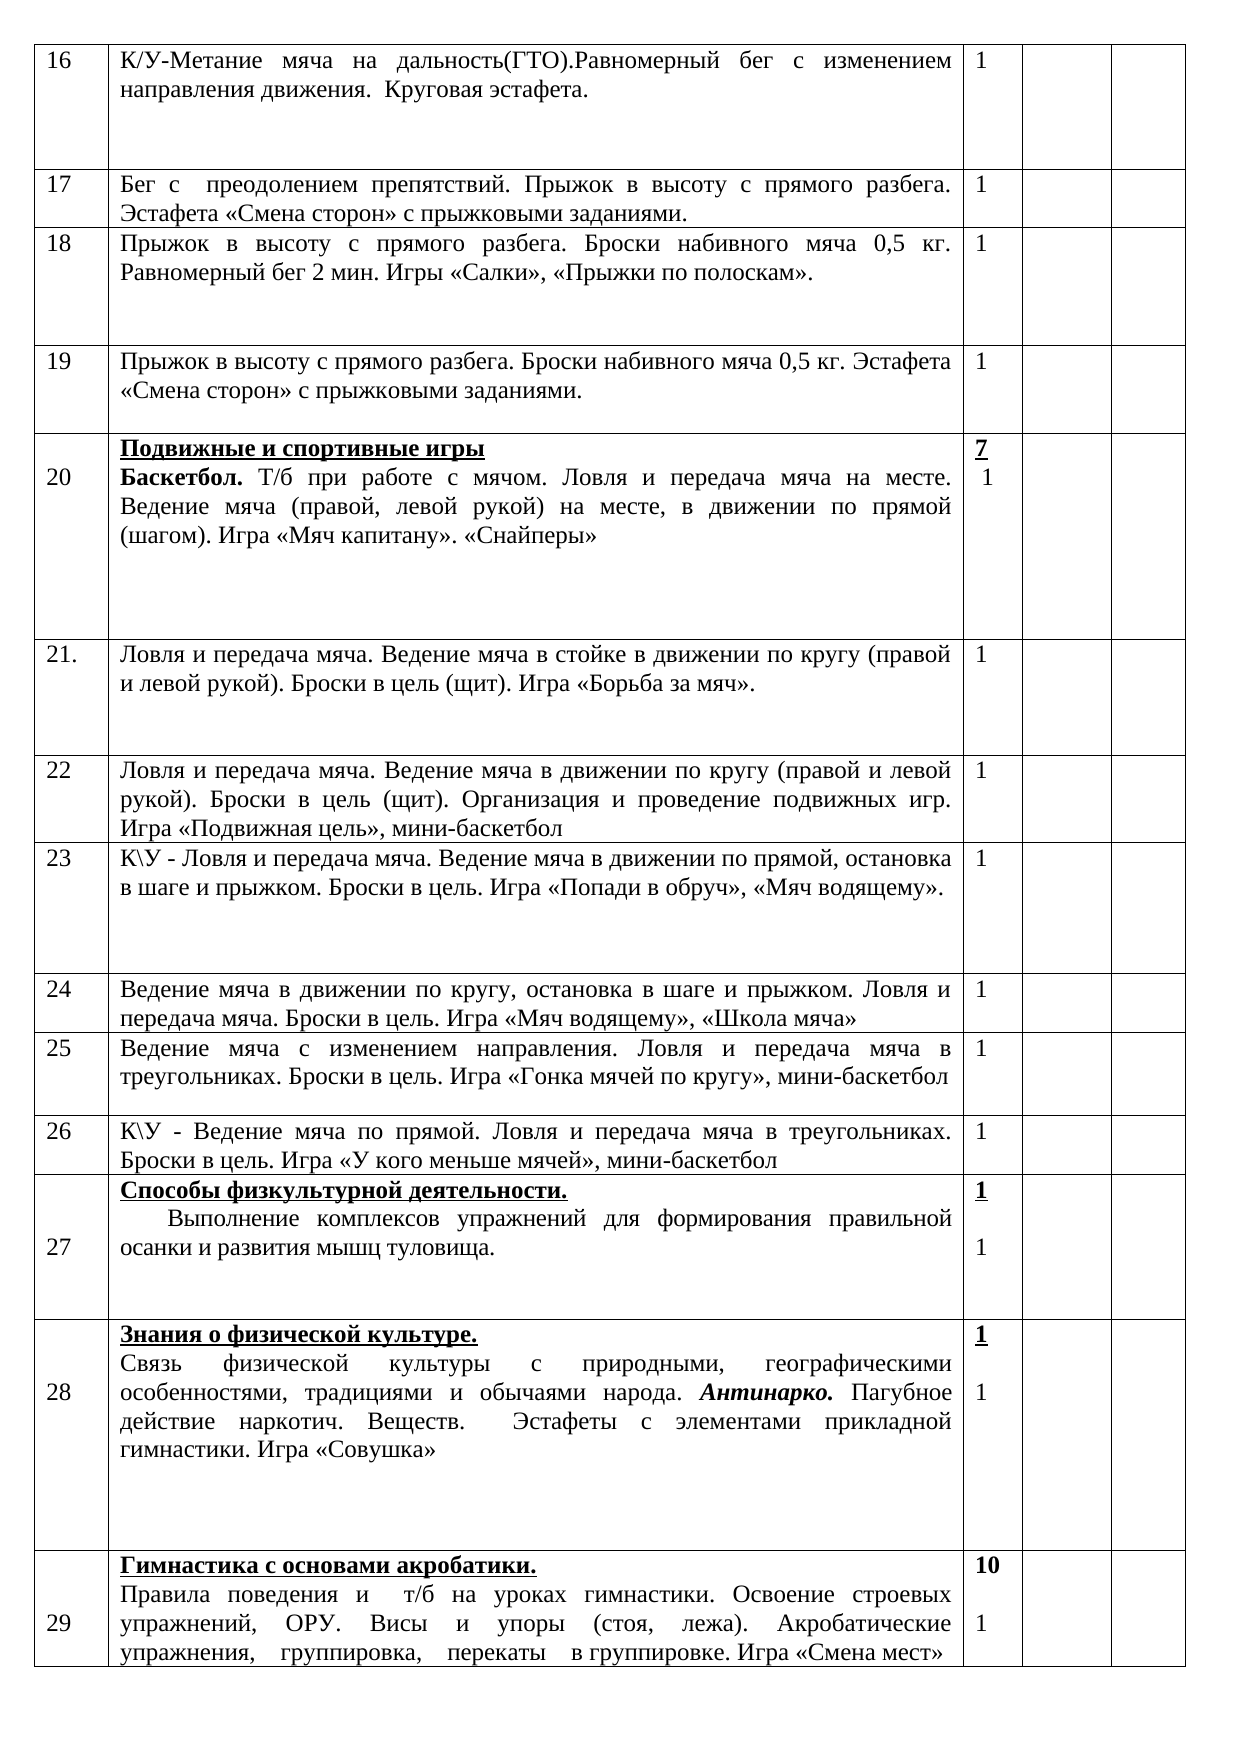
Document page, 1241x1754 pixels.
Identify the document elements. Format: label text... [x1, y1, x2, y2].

table_cell [1023, 974, 1111, 1032]
table_cell [1112, 974, 1185, 1032]
table_cell 17 [35, 170, 108, 227]
table_cell [1112, 756, 1185, 842]
table_cell 1 [964, 1033, 1022, 1115]
table_cell [1023, 1551, 1111, 1666]
table_cell 23 [35, 843, 108, 973]
table_cell 1 [964, 974, 1022, 1032]
table_cell К\У - Ловля и передача мяча. Ведение мяча в движении по прямой, остановка в шаге и прыжком. Броски в цель. Игра «Попади в обруч», «Мяч водящему». [109, 843, 963, 973]
table_cell Ловля и передача мяча. Ведение мяча в движении по кругу (правой и левой рукой). Броски в цель (щит). Организация и проведение подвижных игр. Игра «Подвижная цель», мини-баскетбол [109, 756, 963, 842]
table_cell Способы физкультурной деятельности. Выполнение комплексов упражнений для формирования правильной осанки и развития мышц туловища. [109, 1175, 963, 1318]
table_cell [1023, 1320, 1111, 1549]
table_cell [1112, 843, 1185, 973]
table_cell [1023, 1175, 1111, 1318]
table_cell [1112, 640, 1185, 754]
table_cell 1 [964, 228, 1022, 345]
table_cell Знания о физической культуре. Связь физической культуры с природными, географическими особенностями, традициями и обычаями народа. Антинарко. Пагубное действие наркотич. Веществ. Эстафеты с элементами прикладной гимнастики. Игра «Совушка» [109, 1320, 963, 1549]
table_cell 20 [35, 434, 108, 638]
table_cell 28 [35, 1320, 108, 1549]
table_cell [1023, 1116, 1111, 1174]
table_cell 26 [35, 1116, 108, 1174]
table_cell Ведение мяча в движении по кругу, остановка в шаге и прыжком. Ловля и передача мяча. Броски в цель. Игра «Мяч водящему», «Школа мяча» [109, 974, 963, 1032]
table_cell 16 [35, 45, 108, 168]
table_cell [1023, 228, 1111, 345]
table_cell Ведение мяча с изменением направления. Ловля и передача мяча в треугольниках. Броски в цель. Игра «Гонка мячей по кругу», мини-баскетбол [109, 1033, 963, 1115]
table_cell 25 [35, 1033, 108, 1115]
table_cell 1 [964, 1116, 1022, 1174]
table_cell [1023, 170, 1111, 227]
table_cell 18 [35, 228, 108, 345]
table_cell [1112, 1551, 1185, 1666]
table_cell [1023, 346, 1111, 432]
table_cell 7 1 [964, 434, 1022, 638]
table_cell 22 [35, 756, 108, 842]
table_cell 21. [35, 640, 108, 754]
table_cell Ловля и передача мяча. Ведение мяча в стойке в движении по кругу (правой и левой рукой). Броски в цель (щит). Игра «Борьба за мяч». [109, 640, 963, 754]
table_cell 27 [35, 1175, 108, 1318]
table_cell 1 [964, 756, 1022, 842]
table_cell Прыжок в высоту с прямого разбега. Броски набивного мяча 0,5 кг. Равномерный бег 2 мин. Игры «Салки», «Прыжки по полоскам». [109, 228, 963, 345]
table_cell [1112, 346, 1185, 432]
table_cell 1 [964, 170, 1022, 227]
table_cell К\У - Ведение мяча по прямой. Ловля и передача мяча в треугольниках. Броски в цель. Игра «У кого меньше мячей», мини-баскетбол [109, 1116, 963, 1174]
table_cell 10 1 [964, 1551, 1022, 1666]
table_cell [1112, 1320, 1185, 1549]
table_cell [1112, 228, 1185, 345]
table_cell [1112, 170, 1185, 227]
table_cell 19 [35, 346, 108, 432]
table_cell Гимнастика с основами акробатики. Правила поведения и т/б на уроках гимнастики. Освоение строевых упражнений, ОРУ. Висы и упоры (стоя, лежа). Акробатические упражнения, группировка, перекаты в группировке. Игра «Смена мест» [109, 1551, 963, 1666]
table_cell Прыжок в высоту с прямого разбега. Броски набивного мяча 0,5 кг. Эстафета «Смена сторон» с прыжковыми заданиями. [109, 346, 963, 432]
table_cell [1112, 1116, 1185, 1174]
table_cell 1 1 [964, 1175, 1022, 1318]
table_cell 29 [35, 1551, 108, 1666]
table_cell [1112, 1033, 1185, 1115]
table_cell [1023, 640, 1111, 754]
table_cell [1112, 1175, 1185, 1318]
table_cell К/У-Метание мяча на дальность(ГТО).Равномерный бег с изменением направления движения. Круговая эстафета. [109, 45, 963, 168]
table_cell 1 [964, 640, 1022, 754]
table_cell 1 [964, 843, 1022, 973]
table_cell Бег с преодолением препятствий. Прыжок в высоту с прямого разбега. Эстафета «Смена сторон» с прыжковыми заданиями. [109, 170, 963, 227]
table_cell [1112, 45, 1185, 168]
table_cell Подвижные и спортивные игры Баскетбол. Т/б при работе с мячом. Ловля и передача мяча на месте. Ведение мяча (правой, левой рукой) на месте, в движении по прямой (шагом). Игра «Мяч капитану». «Снайперы» [109, 434, 963, 638]
table_cell 1 [964, 346, 1022, 432]
table_cell 1 [964, 45, 1022, 168]
table_cell [1023, 434, 1111, 638]
table_cell [1023, 45, 1111, 168]
table_cell [1023, 756, 1111, 842]
table_cell [1023, 843, 1111, 973]
table_cell 24 [35, 974, 108, 1032]
table_cell [1023, 1033, 1111, 1115]
table_cell 1 1 [964, 1320, 1022, 1549]
table_cell [1112, 434, 1185, 638]
